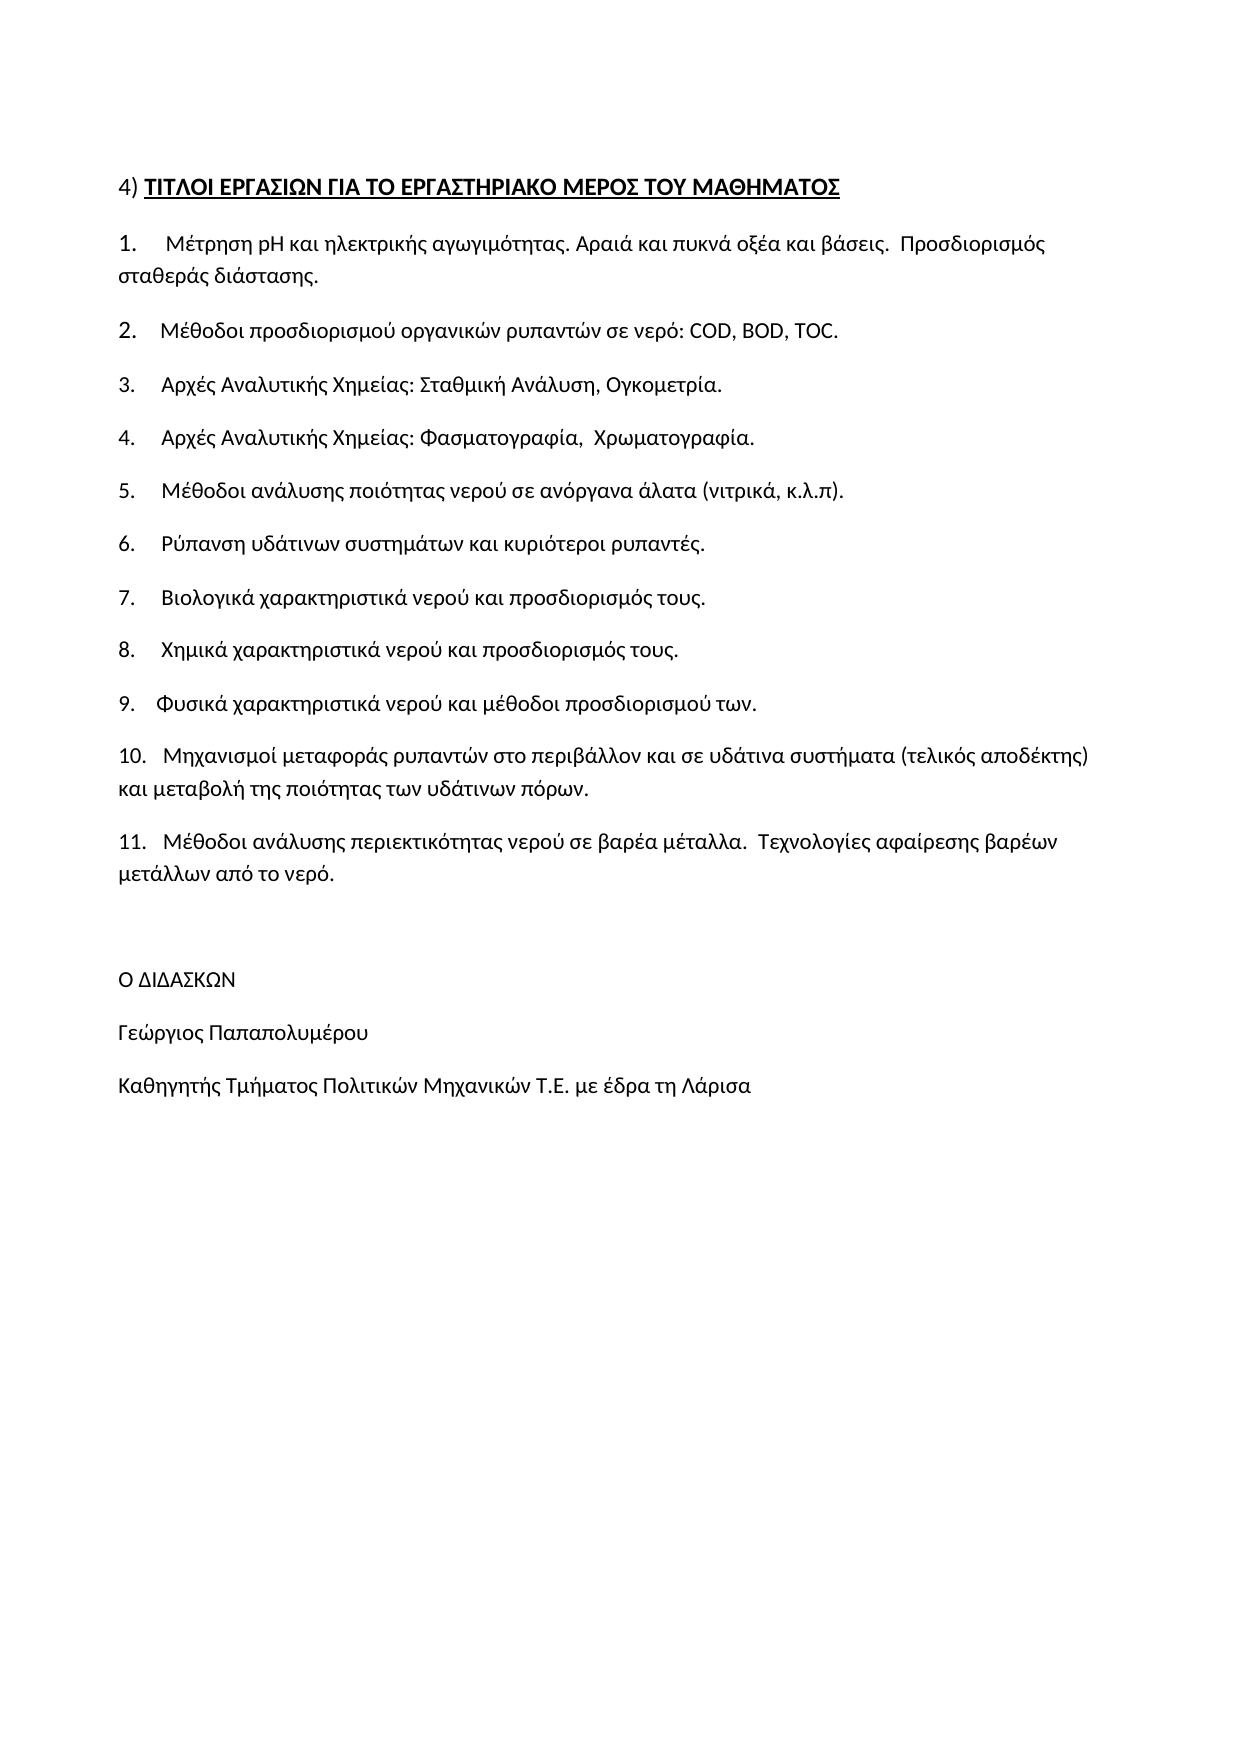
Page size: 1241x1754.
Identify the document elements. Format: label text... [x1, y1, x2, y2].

text Γεώργιος Παπαπολυμέρου [118, 1018, 1122, 1046]
text 4) ΤΙΤΛΟΙ ΕΡΓΑΣΙΩΝ ΓΙΑ ΤΟ ΕΡΓΑΣΤΗΡΙΑΚΟ ΜΕΡΟΣ ΤΟΥ ΜΑΘΗΜΑΤΟΣ [118, 171, 1122, 202]
text 10. Μηχανισμοί μεταφοράς ρυπαντών στο περιβάλλον και σε υδάτινα συστήματα (τελικός αποδέκτης) και μεταβολή της ποιότητας των υδάτινων πόρων. [118, 742, 1122, 802]
text 3. Αρχές Αναλυτικής Χημείας: Σταθμική Ανάλυση, Ογκομετρία. [118, 371, 1122, 398]
text Καθηγητής Τμήματος Πολιτικών Μηχανικών Τ.Ε. με έδρα τη Λάρισα [118, 1071, 1122, 1099]
text 8. Χημικά χαρακτηριστικά νερού και προσδιορισμός τους. [118, 636, 1122, 664]
text 11. Μέθοδοι ανάλυσης περιεκτικότητας νερού σε βαρέα μέταλλα. Τεχνολογίες αφαίρεσης βαρέων μετάλλων από το νερό. [118, 827, 1122, 887]
text 7. Βιολογικά χαρακτηριστικά νερού και προσδιορισμός τους. [118, 583, 1122, 611]
text 4. Αρχές Αναλυτικής Χημείας: Φασματογραφία, Χρωματογραφία. [118, 423, 1122, 452]
text 5. Μέθοδοι ανάλυσης ποιότητας νερού σε ανόργανα άλατα (νιτρικά, κ.λ.π). [118, 477, 1122, 504]
text 2. Μέθοδοι προσδιορισμού οργανικών ρυπαντών σε νερό: COD, BOD, TOC. [118, 315, 1122, 345]
text 9. Φυσικά χαρακτηριστικά νερού και μέθοδοι προσδιορισμού των. [118, 689, 1122, 717]
text 1. Μέτρηση pH και ηλεκτρικής αγωγιμότητας. Αραιά και πυκνά οξέα και βάσεις. Προσδιορισμός σταθεράς διάστασης. [118, 227, 1122, 290]
text 6. Ρύπανση υδάτινων συστημάτων και κυριότεροι ρυπαντές. [118, 529, 1122, 558]
text Ο ΔΙΔΑΣΚΩΝ [118, 965, 1122, 993]
